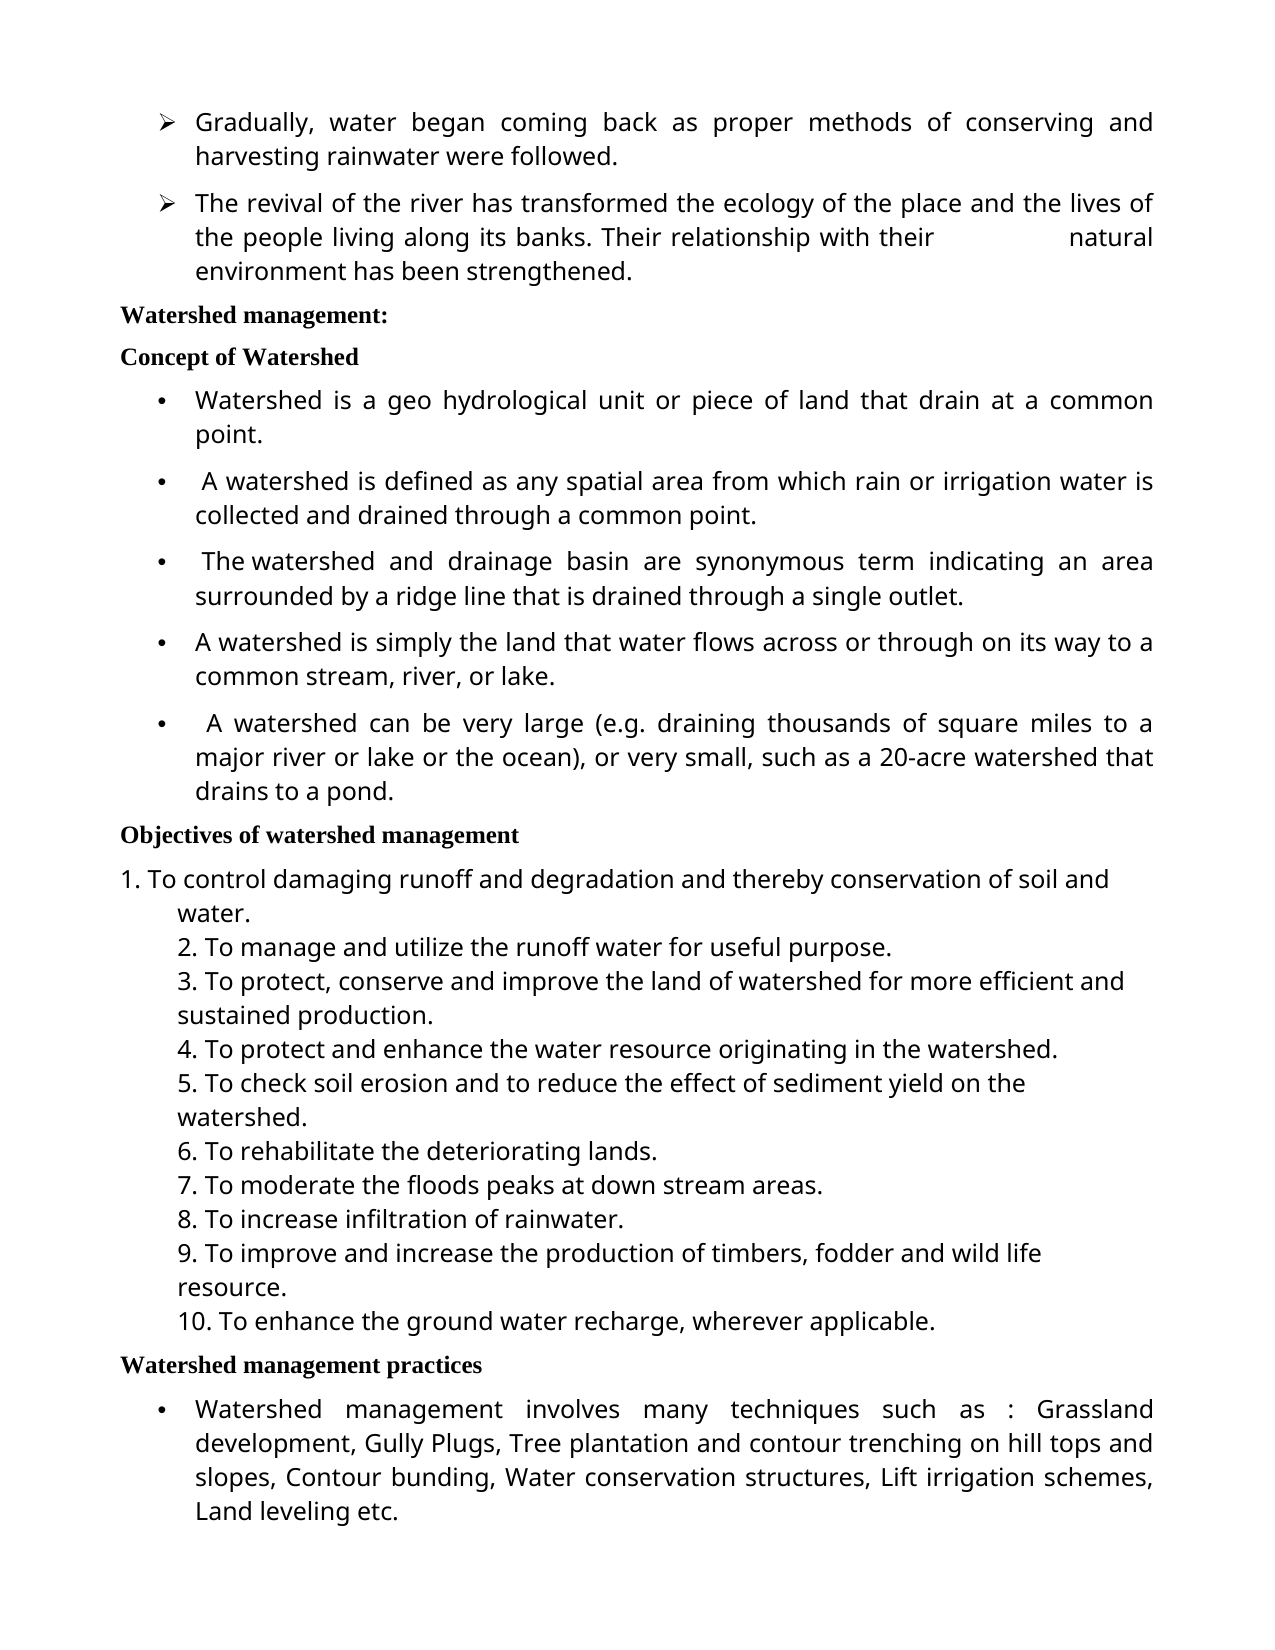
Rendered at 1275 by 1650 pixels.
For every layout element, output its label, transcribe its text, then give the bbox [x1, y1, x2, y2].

text Concept of Watershed [120, 342, 1155, 370]
list Watershed management involves many techniques such as : Grassland development, Gully Plugs, Tree plantation and contour trenching on hill tops and slopes, Contour bunding, Water conservation structures, Lift irrigation schemes, Land leveling etc. [157, 1392, 1155, 1528]
text Objectives of watershed management [120, 820, 1155, 849]
list The revival of the river has transformed the ecology of the place and the lives of the people living along its banks. Their relationship with their natural environment has been strengthened. [157, 186, 1155, 288]
list Gradually, water began coming back as proper methods of conserving and harvesting rainwater were followed. [157, 105, 1155, 173]
text 1. To control damaging runoff and degradation and thereby conservation of soil and water. 2. To manage and utilize the runoff water for useful purpose. 3. To protect, conserve and improve the land of watershed for more efficient and sustained production. 4. To protect and enhance the water resource originating in the watershed. 5. To check soil erosion and to reduce the effect of sediment yield on the watershed. 6. To rehabilitate the deteriorating lands. 7. To moderate the floods peaks at down stream areas. 8. To increase infiltration of rainwater. 9. To improve and increase the production of timbers, fodder and wild life resource. 10. To enhance the ground water recharge, wherever applicable. [120, 861, 1155, 1338]
list A watershed is defined as any spatial area from which rain or irrigation water is collected and drained through a common point. [157, 463, 1155, 532]
list The watershed and drainage basin are synonymous term indicating an area surrounded by a ridge line that is drained through a single outlet. [157, 544, 1155, 612]
list A watershed is simply the land that water flows across or through on its way to a common stream, river, or lake. [157, 625, 1155, 693]
list Watershed is a geo hydrological unit or piece of land that drain at a common point. [157, 383, 1155, 451]
text Watershed management: [120, 300, 1155, 329]
list A watershed can be very large (e.g. draining thousands of square miles to a major river or lake or the ocean), or very small, such as a 20-acre watershed that drains to a pond. [157, 705, 1155, 807]
text Watershed management practices [120, 1351, 1155, 1379]
